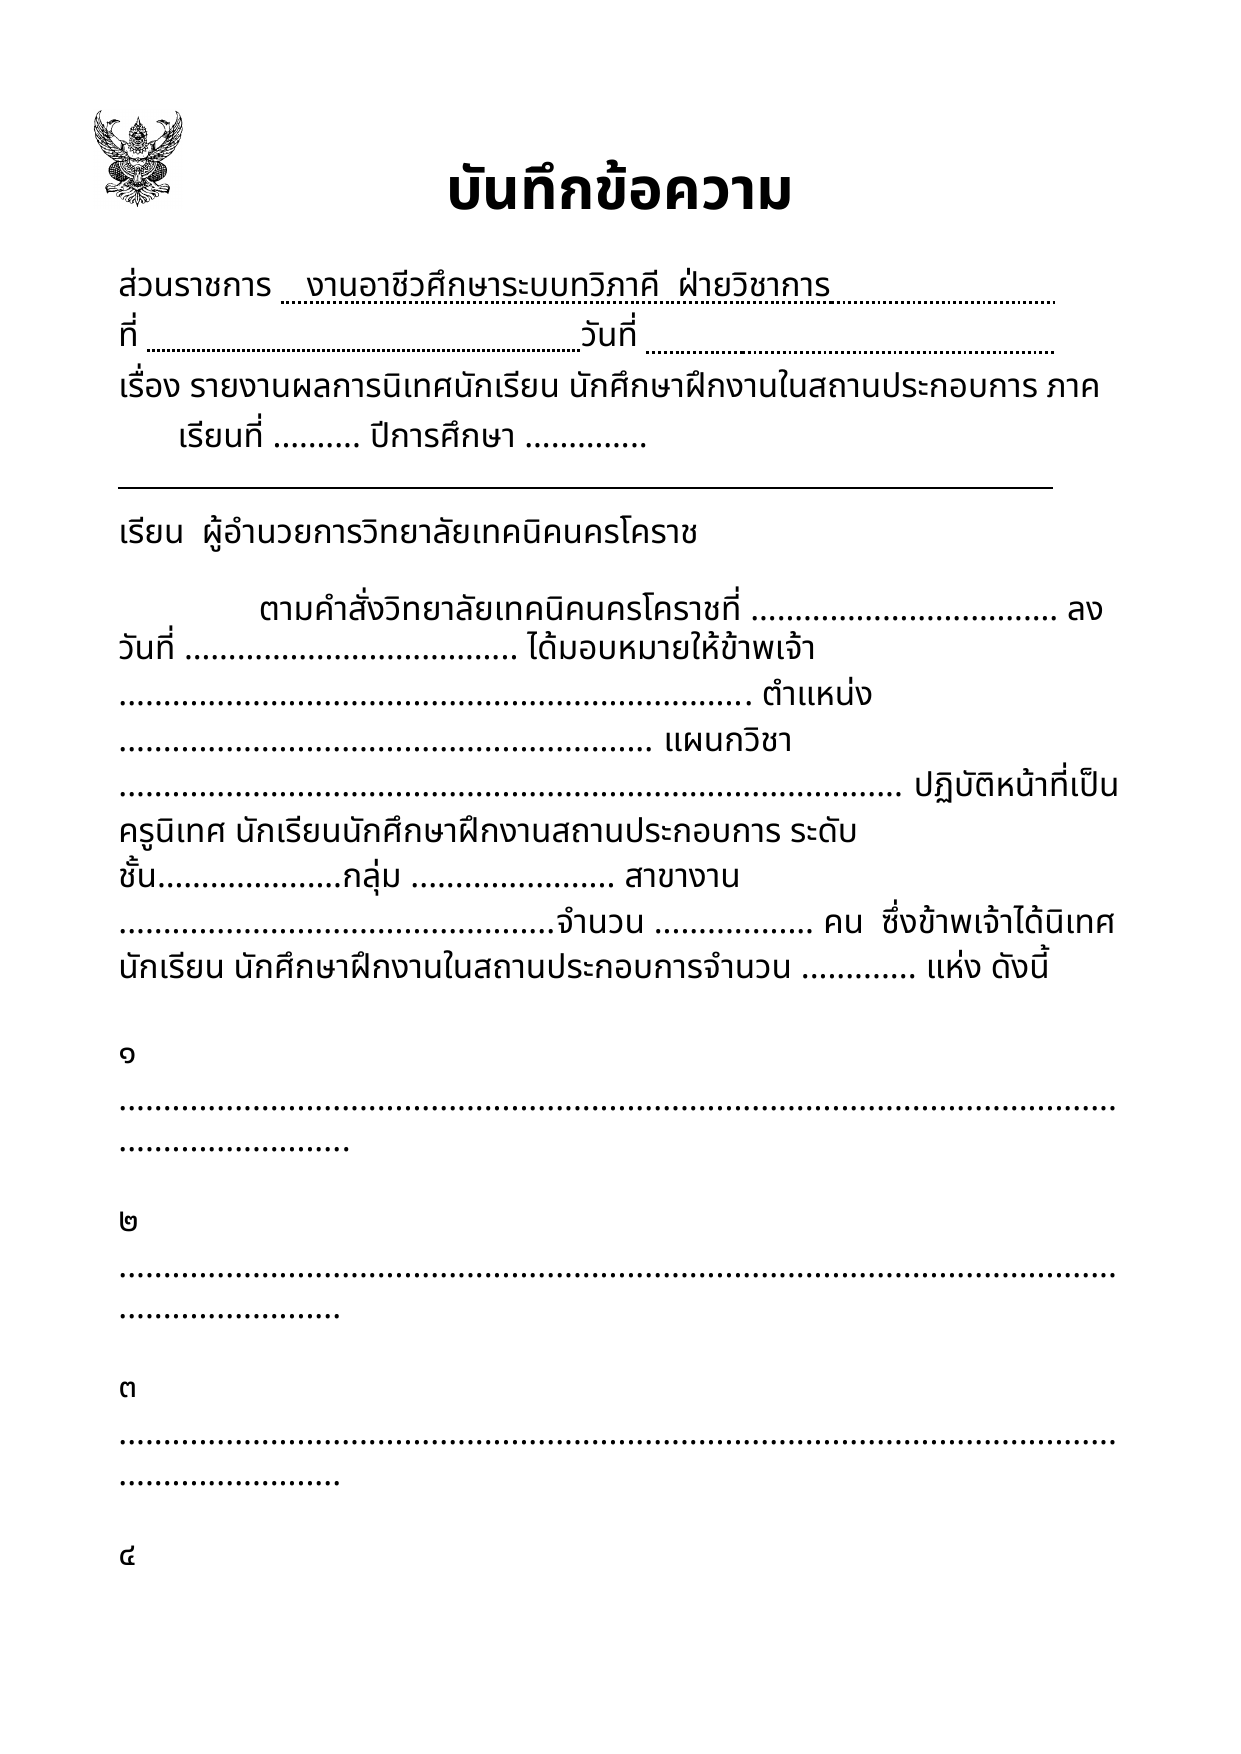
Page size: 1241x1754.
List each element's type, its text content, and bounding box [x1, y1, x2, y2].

text บันทึกข้อความ [118, 148, 1122, 236]
text เรียน ผู้อำนวยการวิทยาลัยเทคนิคนครโคราช [118, 508, 1122, 558]
picture [92, 109, 184, 209]
text ที่ วันที่ [118, 311, 1122, 362]
text ส่วนราชการ งานอาชีวศึกษาระบบทวิภาคี ฝ่ายวิชาการ [118, 261, 1122, 311]
text ๑.......................................................................................................................................... [118, 994, 1122, 1161]
text ตามคำสั่งวิทยาลัยเทคนิคนครโคราชที่ …………………….………. ลงวันที่ ……………………………….. ได้มอบหมายให้ข้าพเจ้า ....................................................................... ตำแหน่ง ............................................................ แผนกวิชา ........................................................................................ ปฏิบัติหน้าที่เป็นครูนิเทศ นักเรียนนักศึกษาฝึกงานสถานประกอบการ ระดับชั้น……………..….กลุ่ม ....................... สาขางาน .................................................จำนวน .................. คน ซึ่งข้าพเจ้าได้นิเทศนักเรียน นักศึกษาฝึกงานในสถานประกอบการจำนวน ............. แห่ง ดังนี้ [118, 583, 1122, 994]
text ๓......................................................................................................................................... [118, 1328, 1122, 1495]
text เรื่อง รายงานผลการนิเทศนักเรียน นักศึกษาฝึกงานในสถานประกอบการ ภาคเรียนที่ .……... ปีการศึกษา ………….. [118, 362, 1122, 463]
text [118, 1495, 1122, 1580]
text ๒......................................................................................................................................... [118, 1161, 1122, 1328]
